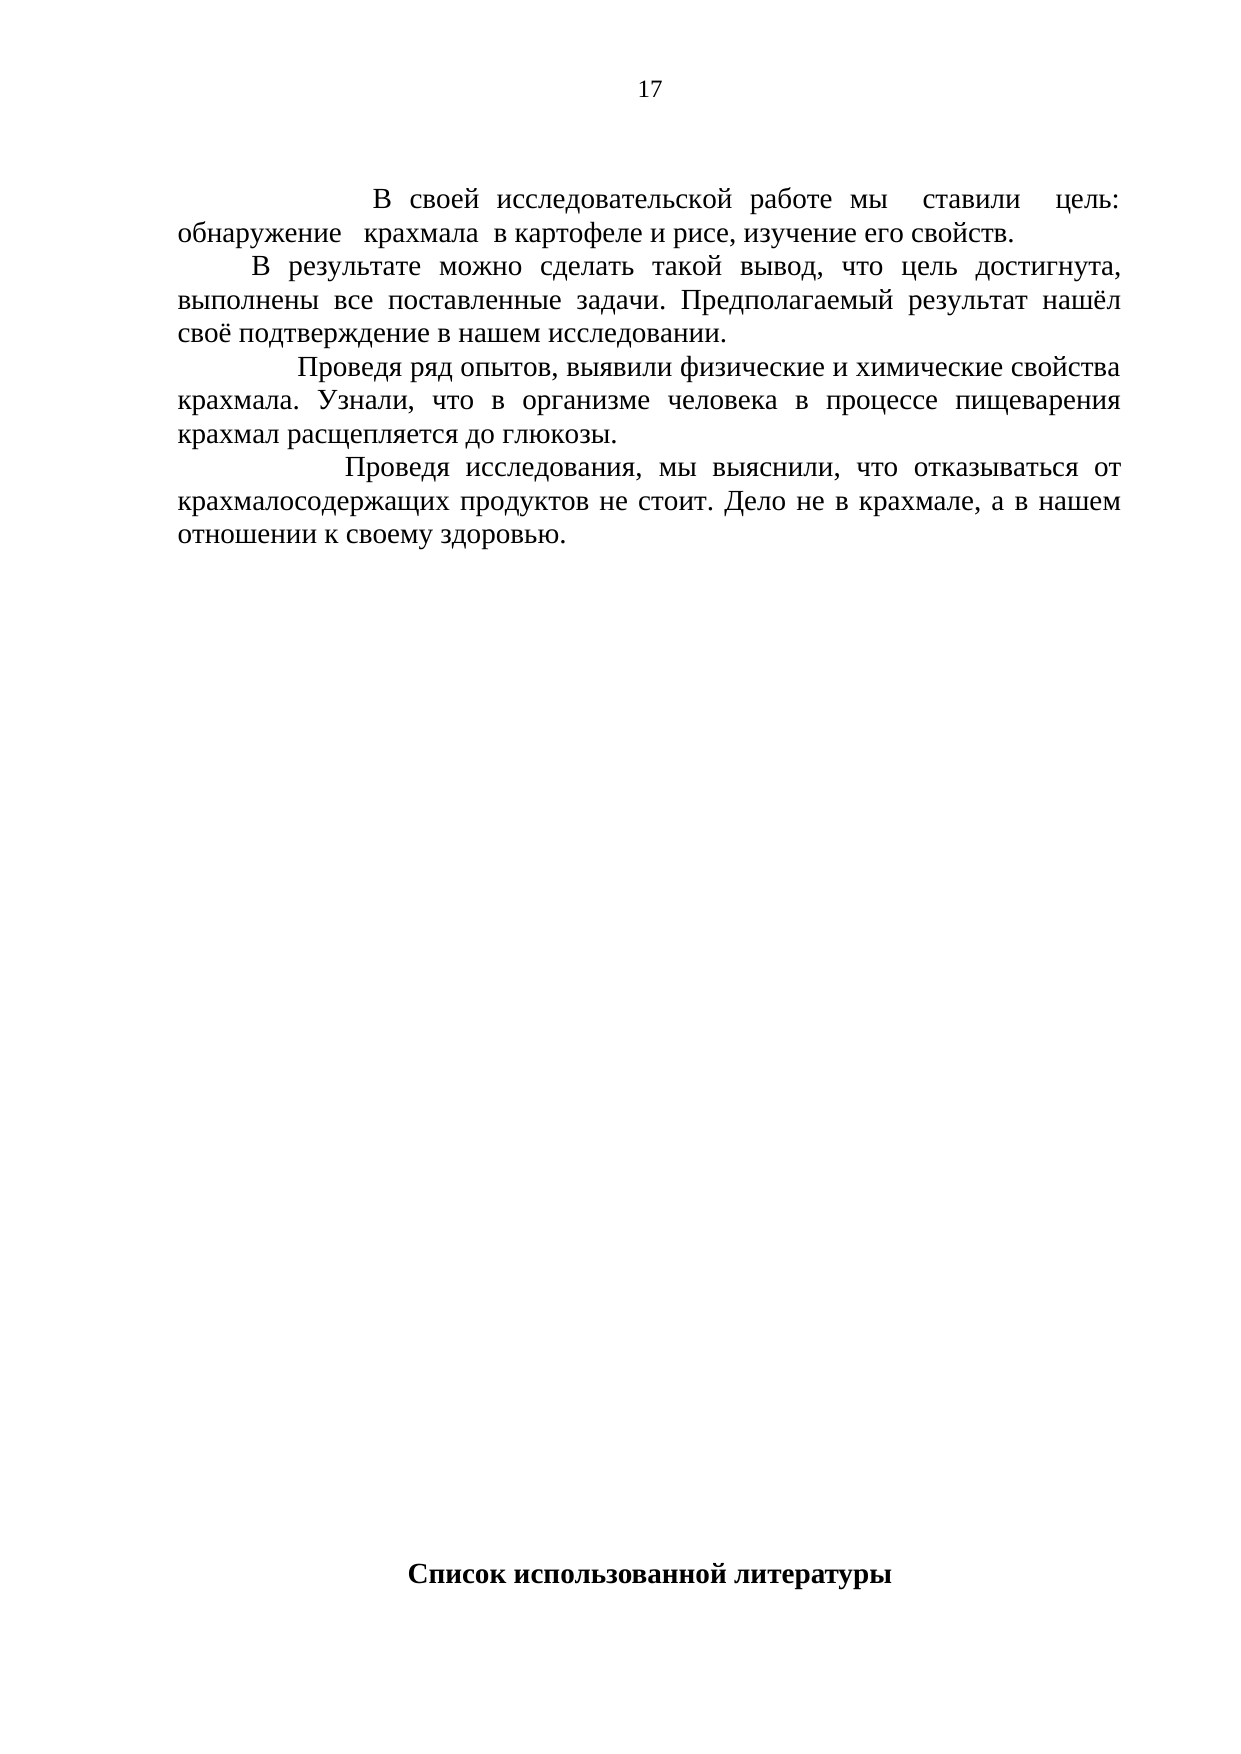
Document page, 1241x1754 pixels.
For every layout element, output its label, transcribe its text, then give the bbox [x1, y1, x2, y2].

text Проведя исследования, мы выяснили, что отказываться от крахмалосодержащих продуктов не стоит. Дело не в крахмале, а в нашем отношении к своему здоровью. [177, 449, 1122, 550]
text В результате можно сделать такой вывод, что цель достигнута, выполнены все поставленные задачи. Предполагаемый результат нашёл своё подтверждение в нашем исследовании. [177, 248, 1122, 349]
text Проведя ряд опытов, выявили физические и химические свойства крахмала. Узнали, что в организме человека в процессе пищеварения крахмал расщепляется до глюкозы. [177, 349, 1122, 449]
text В своей исследовательской работе мы ставили цель: обнаружение крахмала в картофеле и рисе, изучение его свойств. [177, 181, 1122, 248]
text Список использованной литературы [177, 1556, 1122, 1590]
